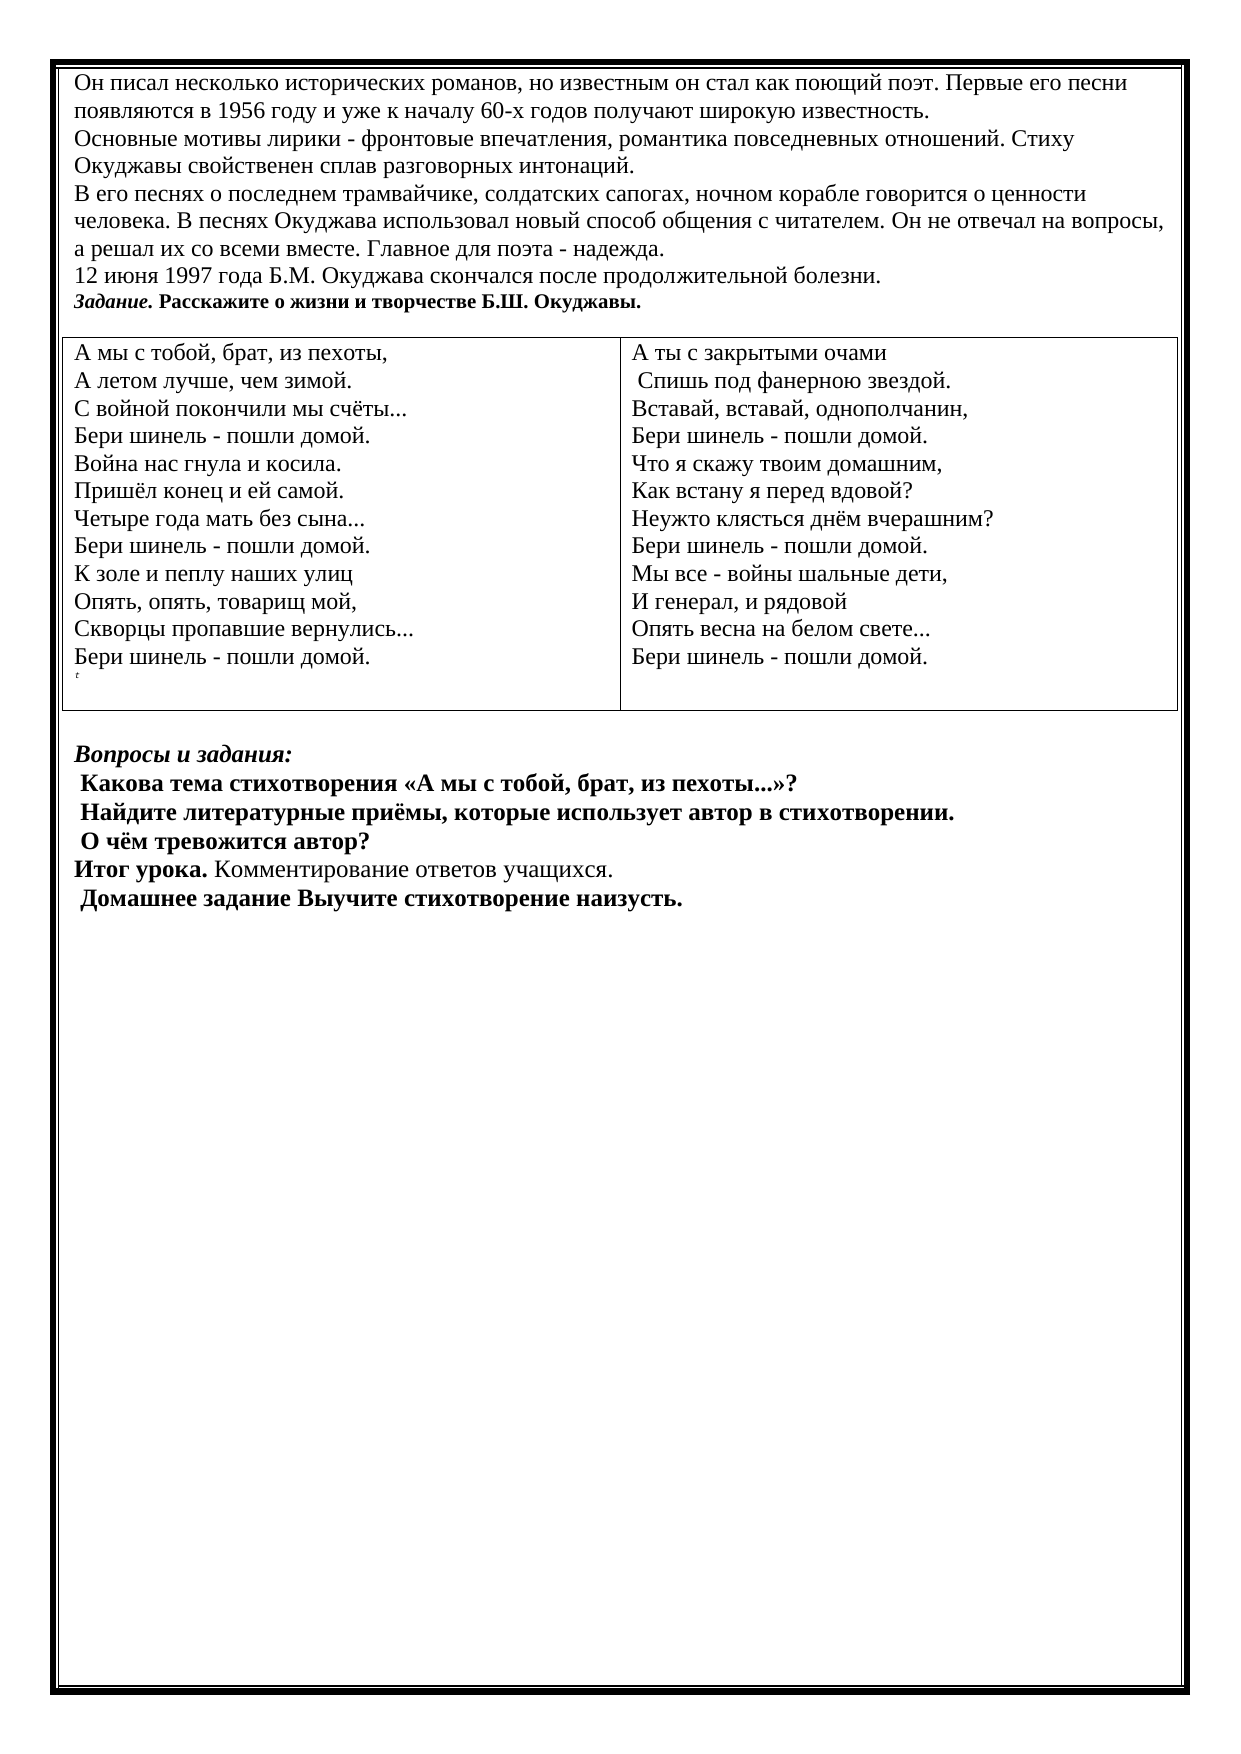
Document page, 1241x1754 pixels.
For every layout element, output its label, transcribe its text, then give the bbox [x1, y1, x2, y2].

table_header А мы с тобой, брат, из пехоты, А летом лучше, чем зимой. С войной покончили мы счёты... Бери шинель - пошли домой. Война нас гнула и косила. Пришёл конец и ей самой. Четыре года мать без сына... Бери шинель - пошли домой. К золе и пеплу наших улиц Опять, опять, товарищ мой, Скворцы пропавшие вернулись... Бери шинель - пошли домой. t [63, 338, 620, 710]
text О чём тревожится автор? [74, 826, 1167, 854]
text Найдите литературные приёмы, которые использует автор в стихотворении. [74, 797, 1167, 826]
text Вопросы и задания: [74, 739, 1167, 768]
text Какова тема стихотворения «А мы с тобой, брат, из пехоты...»? [74, 768, 1167, 797]
text Задание. Расскажите о жизни и творчестве Б.Ш. Окуджавы. [74, 289, 1167, 313]
text 12 июня 1997 года Б.М. Окуджава скончался после продолжительной болезни. [74, 262, 1167, 289]
text Он писал несколько исторических романов, но известным он стал как поющий поэт. Первые его песни появляются в 1956 году и уже к началу 60-х годов получают широкую известность. [74, 69, 1167, 123]
table_header А ты с закрытыми очами Спишь под фанерною звездой. Вставай, вставай, однополчанин, Бери шинель - пошли домой. Что я скажу твоим домашним, Как встану я перед вдовой? Неужто клясться днём вчерашним? Бери шинель - пошли домой. Мы все - войны шальные дети, И генерал, и рядовой Опять весна на белом свете... Бери шинель - пошли домой. [621, 338, 1177, 710]
text Итог урока. Комментирование ответов учащихся. [74, 854, 1167, 883]
text В его песнях о последнем трамвайчике, солдатских сапогах, ночном корабле говорится о ценности человека. В песнях Окуджава использовал новый способ общения с читателем. Он не отвечал на вопросы, а решал их со всеми вместе. Главное для поэта - надежда. [74, 179, 1167, 262]
text Основные мотивы лирики - фронтовые впечатления, романтика повседневных отношений. Стиху Окуджавы свойственен сплав разговорных интонаций. [74, 123, 1167, 179]
text Домашнее задание Выучите стихотворение наизусть. [74, 883, 1167, 912]
